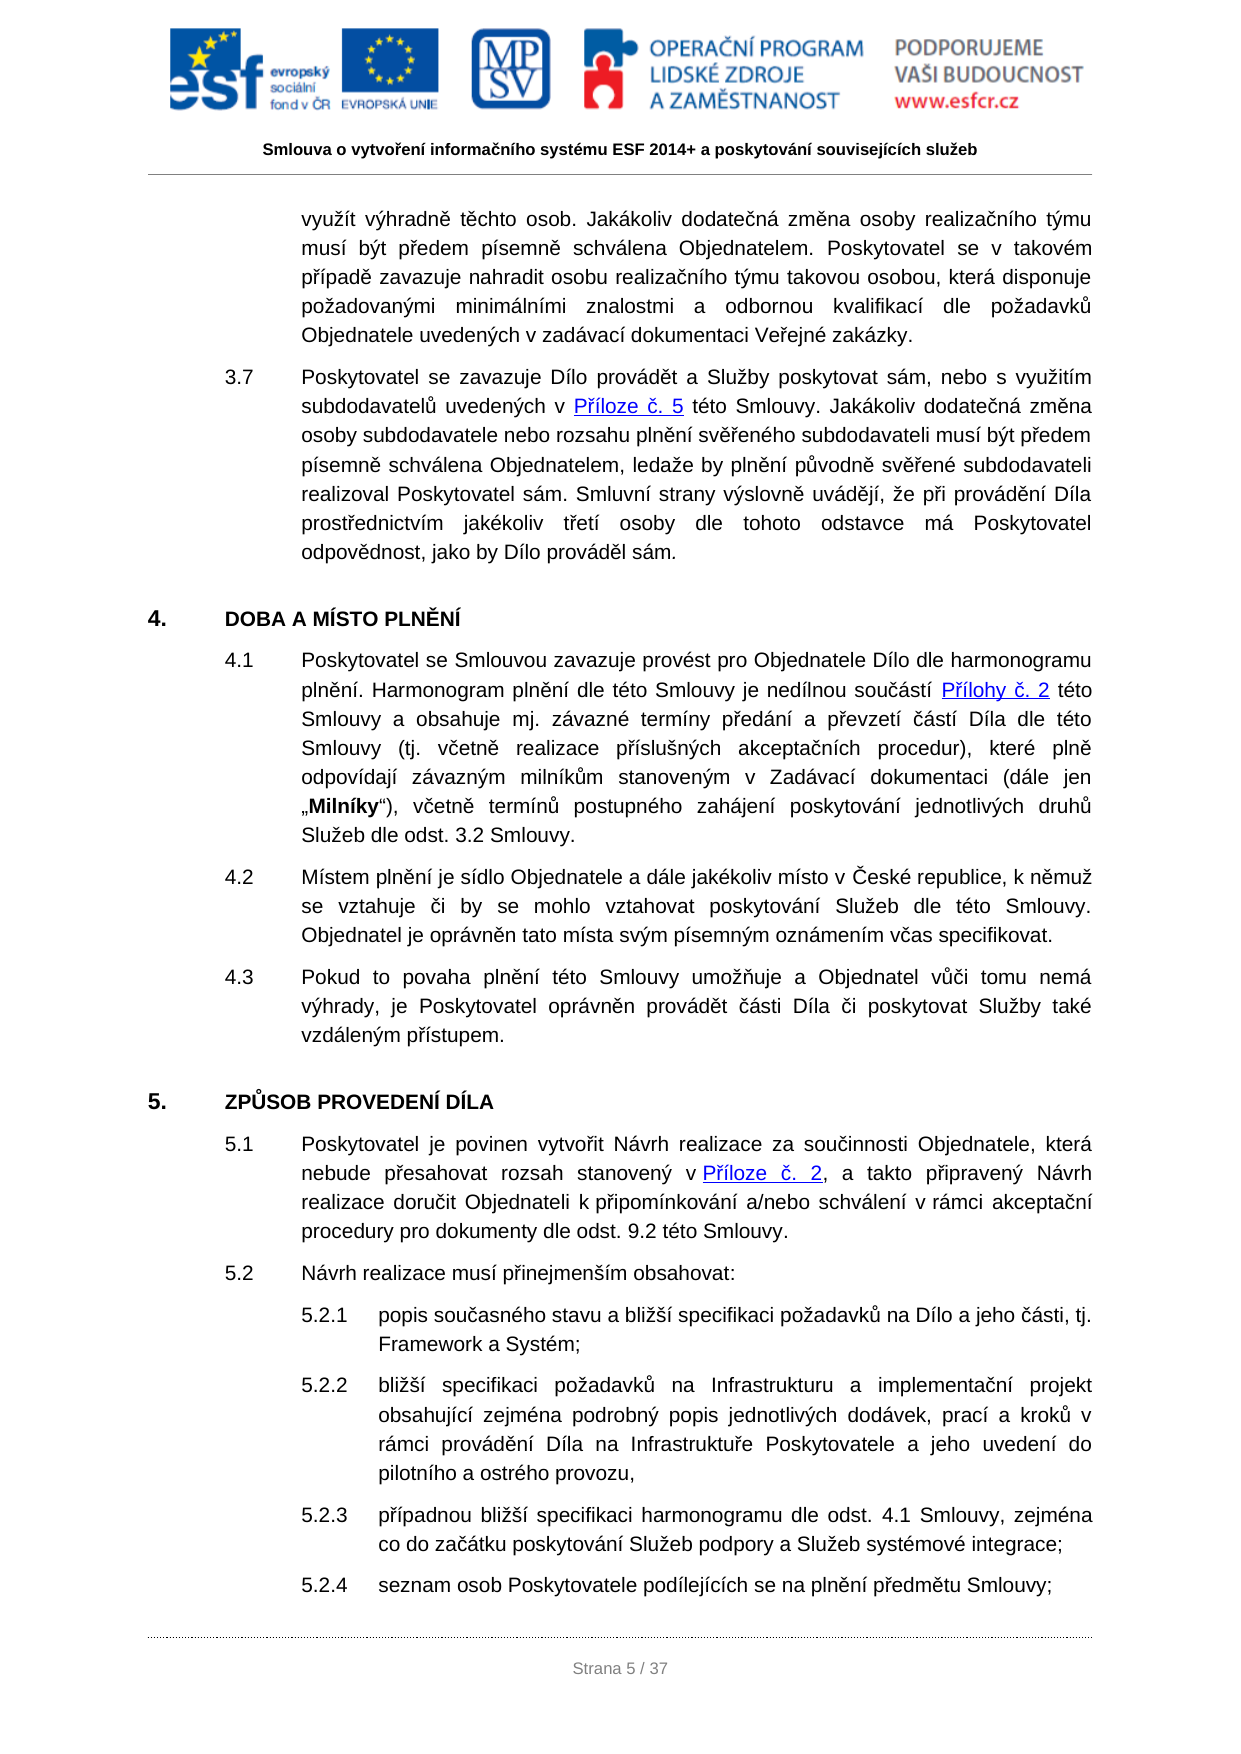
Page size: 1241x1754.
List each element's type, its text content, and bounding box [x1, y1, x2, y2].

list případnou bližší specifikaci harmonogramu dle odst. 4.1 Smlouvy, zejména co do začátku poskytování Služeb podpory a Služeb systémové integrace; [301, 1499, 1092, 1557]
list bližší specifikaci požadavků na Infrastrukturu a implementační projekt obsahující zejména podrobný popis jednotlivých dodávek, prací a kroků v rámci provádění Díla na Infrastruktuře Poskytovatele a jeho uvedení do pilotního a ostrého provozu, [301, 1369, 1092, 1486]
text Poskytovatel se Smlouvou zavazuje provést pro Objednatele Dílo dle harmonogramu plnění. Harmonogram plnění dle této Smlouvy je nedílnou součástí Přílohy č. 2 této Smlouvy a obsahuje mj. závazné termíny předání a převzetí částí Díla dle této Smlouvy (tj. včetně realizace příslušných akceptačních procedur), které plně odpovídají závazným milníkům stanoveným v Zadávací dokumentaci (dále jen „Milníky“), včetně termínů postupného zahájení poskytování jednotlivých druhů Služeb dle odst. 3.2 Smlouvy. [224, 644, 1092, 849]
list seznam osob Poskytovatele podílejících se na plnění předmětu Smlouvy; [301, 1569, 1092, 1599]
text Návrh realizace musí přinejmenším obsahovat: [224, 1257, 1092, 1286]
text Poskytovatel je povinen vytvořit Návrh realizace za součinnosti Objednatele, která nebude přesahovat rozsah stanovený v Příloze č. 2, a takto připravený Návrh realizace doručit Objednateli k připomínkování a/nebo schválení v rámci akceptační procedury pro dokumenty dle odst. 9.2 této Smlouvy. [224, 1128, 1092, 1244]
text Místem plnění je sídlo Objednatele a dále jakékoliv místo v České republice, k němuž se vztahuje či by se mohlo vztahovat poskytování Služeb dle této Smlouvy. Objednatel je oprávněn tato místa svým písemným oznámením včas specifikovat. [224, 861, 1092, 949]
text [224, 203, 1092, 349]
text Poskytovatel se zavazuje Dílo provádět a Služby poskytovat sám, nebo s využitím subdodavatelů uvedených v Příloze č. 5 této Smlouvy. Jakákoliv dodatečná změna osoby subdodavatele nebo rozsahu plnění svěřeného subdodavateli musí být předem písemně schválena Objednatelem, ledaže by plnění původně svěřené subdodavateli realizoval Poskytovatel sám. Smluvní strany výslovně uvádějí, že při provádění Díla prostřednictvím jakékoliv třetí osoby dle tohoto odstavce má Poskytovatel odpovědnost, jako by Dílo prováděl sám. [224, 361, 1092, 565]
list popis současného stavu a bližší specifikaci požadavků na Dílo a jeho části, tj. Framework a Systém; [301, 1299, 1092, 1357]
text Pokud to povaha plnění této Smlouvy umožňuje a Objednatel vůči tomu nemá výhrady, je Poskytovatel oprávněn provádět části Díla či poskytovat Služby také vzdáleným přístupem. [224, 961, 1092, 1049]
text ZPŮSOB PROVEDENÍ DÍLA [148, 1086, 1092, 1115]
picture [156, 18, 1100, 128]
text DOBA A MÍSTO PLNĚNÍ [148, 603, 1092, 632]
